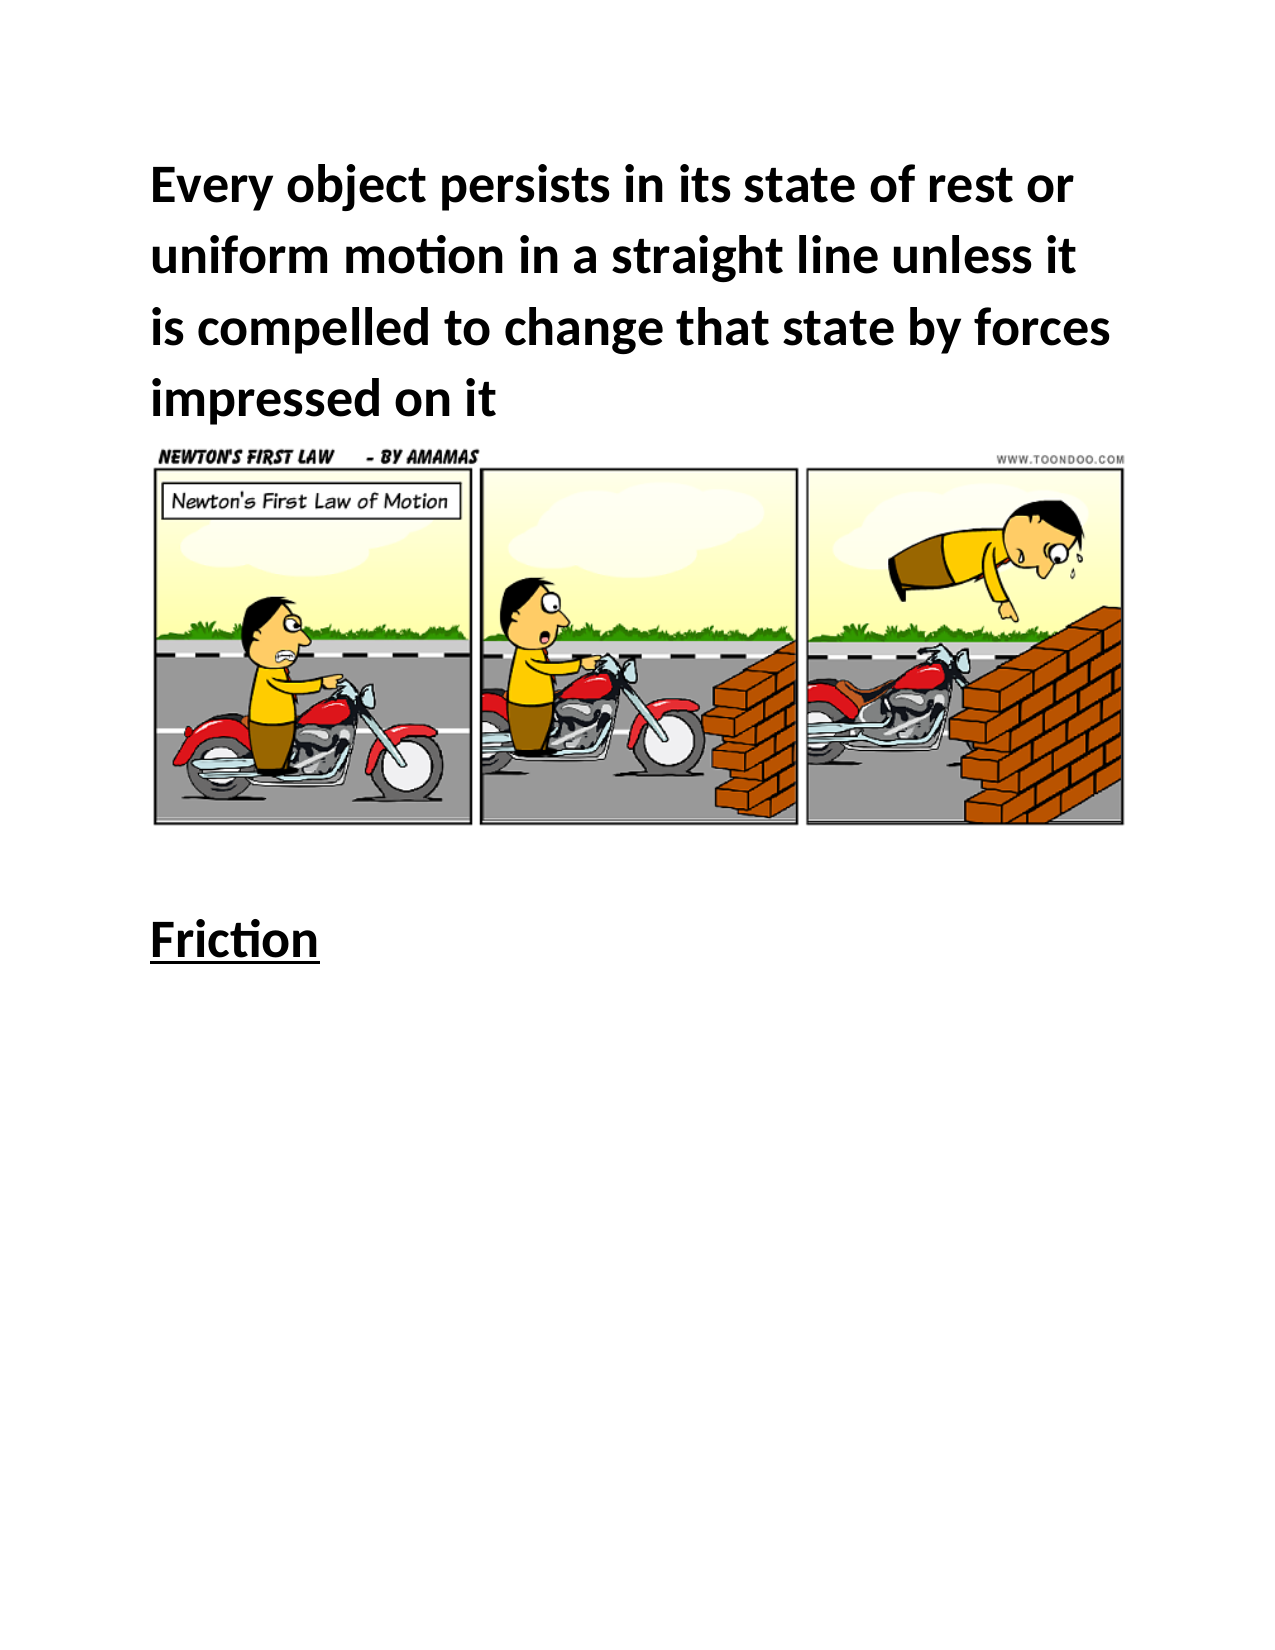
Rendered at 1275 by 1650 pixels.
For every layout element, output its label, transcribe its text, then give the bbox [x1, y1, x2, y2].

picture [150, 435, 1125, 831]
text Every object persists in its state of rest or uniform motion in a straight line unless it is compelled to change that state by forces impressed on it [150, 150, 1125, 430]
text Friction [150, 904, 1125, 971]
